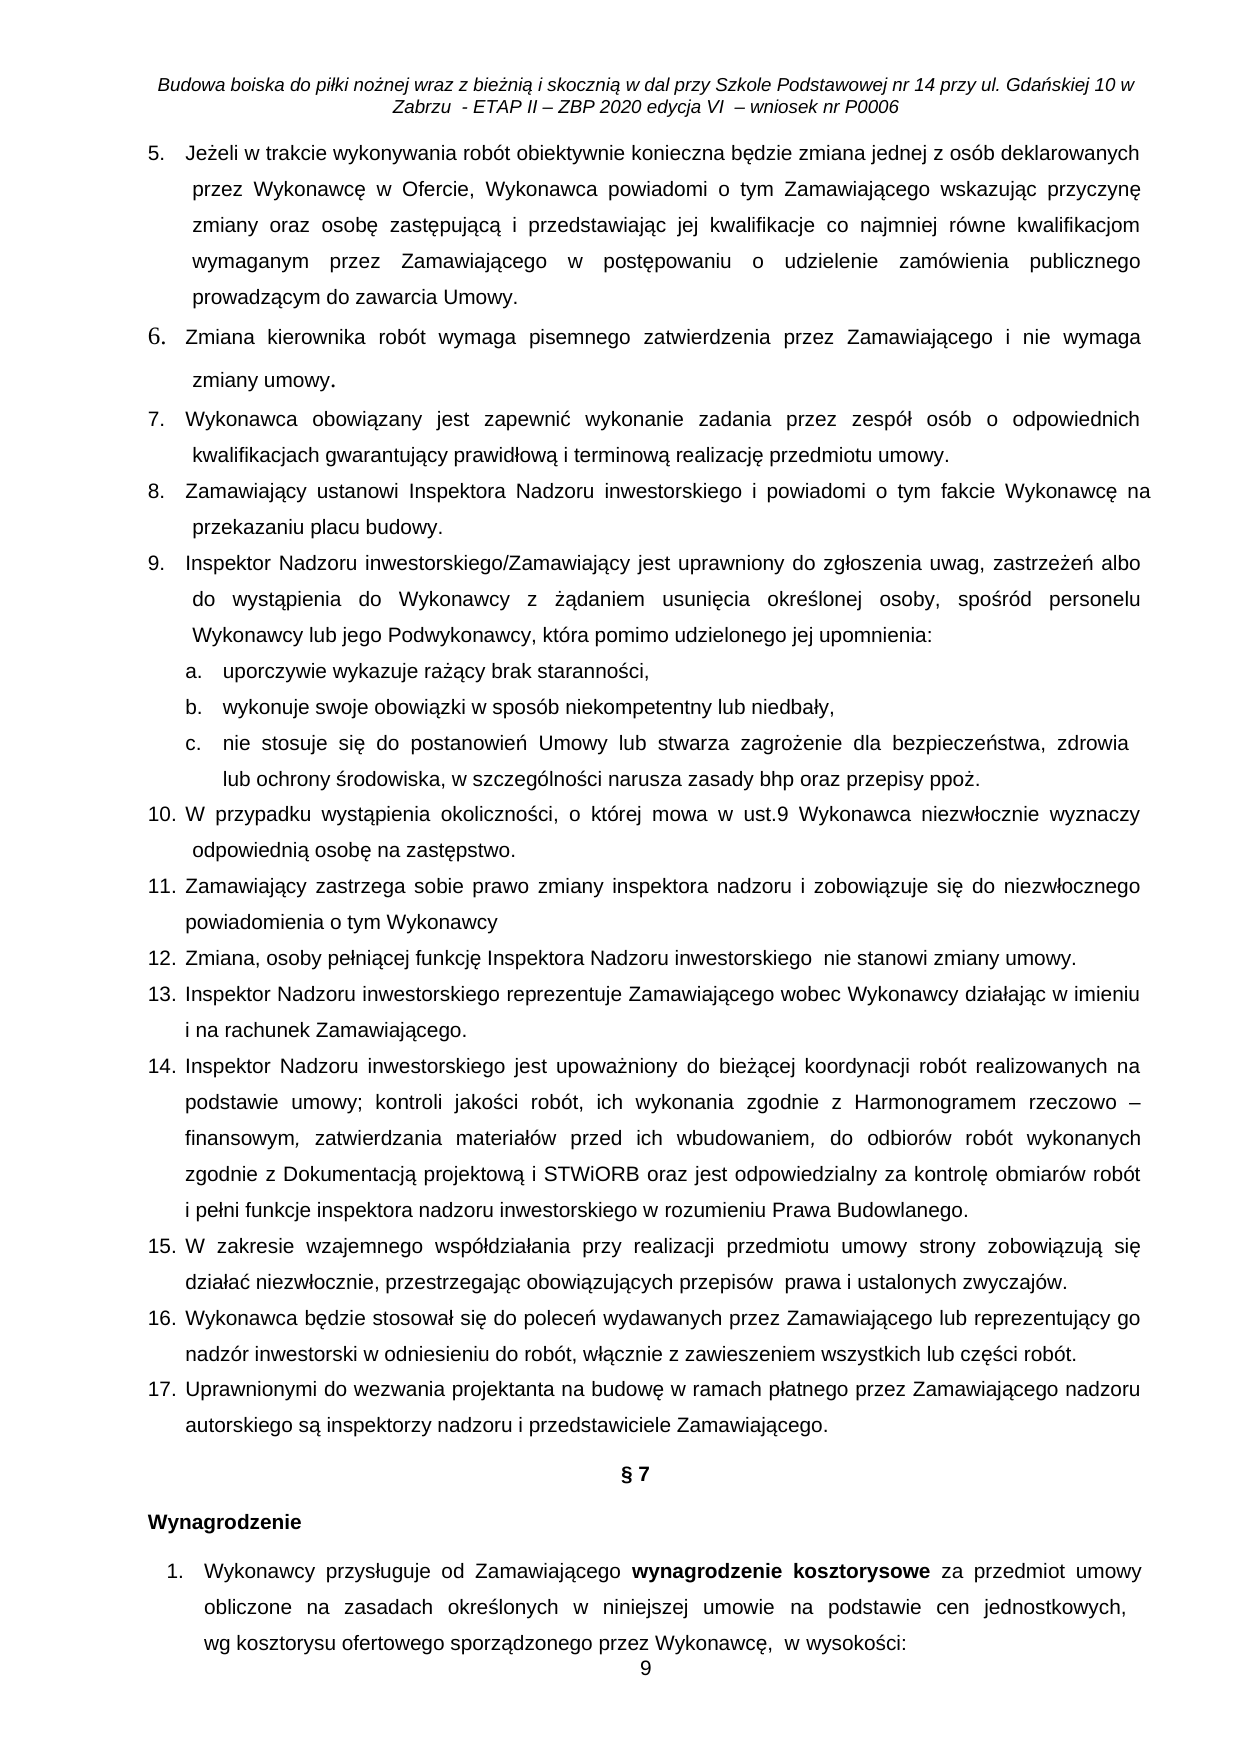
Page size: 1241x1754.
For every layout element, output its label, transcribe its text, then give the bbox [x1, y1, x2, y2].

text Wynagrodzenie [148, 1510, 1123, 1534]
list Inspektor Nadzoru inwestorskiego jest upoważniony do bieżącej koordynacji robót realizowanych na podstawie umowy; kontroli jakości robót, ich wykonania zgodnie z Harmonogramem rzeczowo – finansowym, zatwierdzania materiałów przed ich wbudowaniem, do odbiorów robót wykonanych zgodnie z Dokumentacją projektową i STWiORB oraz jest odpowiedzialny za kontrolę obmiarów robót i pełni funkcje inspektora nadzoru inwestorskiego w rozumieniu Prawa Budowlanego. [148, 1054, 1142, 1222]
list Jeżeli w trakcie wykonywania robót obiektywnie konieczna będzie zmiana jednej z osób deklarowanych przez Wykonawcę w Ofercie, Wykonawca powiadomi o tym Zamawiającego wskazując przyczynę zmiany oraz osobę zastępującą i przedstawiając jej kwalifikacje co najmniej równe kwalifikacjom wymaganym przez Zamawiającego w postępowaniu o udzielenie zamówienia publicznego prowadzącym do zawarcia Umowy. [148, 141, 1142, 309]
list W zakresie wzajemnego współdziałania przy realizacji przedmiotu umowy strony zobowiązują się działać niezwłocznie, przestrzegając obowiązujących przepisów prawa i ustalonych zwyczajów. [148, 1233, 1142, 1293]
list Zamawiający ustanowi Inspektora Nadzoru inwestorskiego i powiadomi o tym fakcie Wykonawcę na przekazaniu placu budowy. [148, 479, 1152, 539]
list uporczywie wykazuje rażący brak staranności, [185, 658, 1142, 682]
list Inspektor Nadzoru inwestorskiego reprezentuje Zamawiającego wobec Wykonawcy działając w imieniu i na rachunek Zamawiającego. [148, 982, 1142, 1042]
list W przypadku wystąpienia okoliczności, o której mowa w ust.9 Wykonawca niezwłocznie wyznaczy odpowiednią osobę na zastępstwo. [148, 802, 1142, 862]
list Wykonawca będzie stosował się do poleceń wydawanych przez Zamawiającego lub reprezentujący go nadzór inwestorski w odniesieniu do robót, włącznie z zawieszeniem wszystkich lub części robót. [148, 1305, 1142, 1365]
list Wykonawcy przysługuje od Zamawiającego wynagrodzenie kosztorysowe za przedmiot umowy obliczone na zasadach określonych w niniejszej umowie na podstawie cen jednostkowych, wg kosztorysu ofertowego sporządzonego przez Wykonawcę, w wysokości: [166, 1558, 1142, 1654]
list Zmiana kierownika robót wymaga pisemnego zatwierdzenia przez Zamawiającego i nie wymaga zmiany umowy. [148, 321, 1142, 393]
list wykonuje swoje obowiązki w sposób niekompetentny lub niedbały, [185, 694, 1142, 718]
list Zamawiający zastrzega sobie prawo zmiany inspektora nadzoru i zobowiązuje się do niezwłocznego powiadomienia o tym Wykonawcy [148, 874, 1142, 934]
list Inspektor Nadzoru inwestorskiego/Zamawiający jest uprawniony do zgłoszenia uwag, zastrzeżeń albo do wystąpienia do Wykonawcy z żądaniem usunięcia określonej osoby, spośród personelu Wykonawcy lub jego Podwykonawcy, która pomimo udzielonego jej upomnienia: [148, 551, 1142, 647]
list Uprawnionymi do wezwania projektanta na budowę w ramach płatnego przez Zamawiającego nadzoru autorskiego są inspektorzy nadzoru i przedstawiciele Zamawiającego. [148, 1377, 1142, 1437]
list Zmiana, osoby pełniącej funkcję Inspektora Nadzoru inwestorskiego nie stanowi zmiany umowy. [148, 946, 1142, 970]
text § 7 [148, 1462, 1123, 1486]
list Wykonawca obowiązany jest zapewnić wykonanie zadania przez zespół osób o odpowiednich kwalifikacjach gwarantujący prawidłową i terminową realizację przedmiotu umowy. [148, 407, 1142, 467]
list nie stosuje się do postanowień Umowy lub stwarza zagrożenie dla bezpieczeństwa, zdrowia lub ochrony środowiska, w szczególności narusza zasady bhp oraz przepisy ppoż. [185, 730, 1142, 790]
